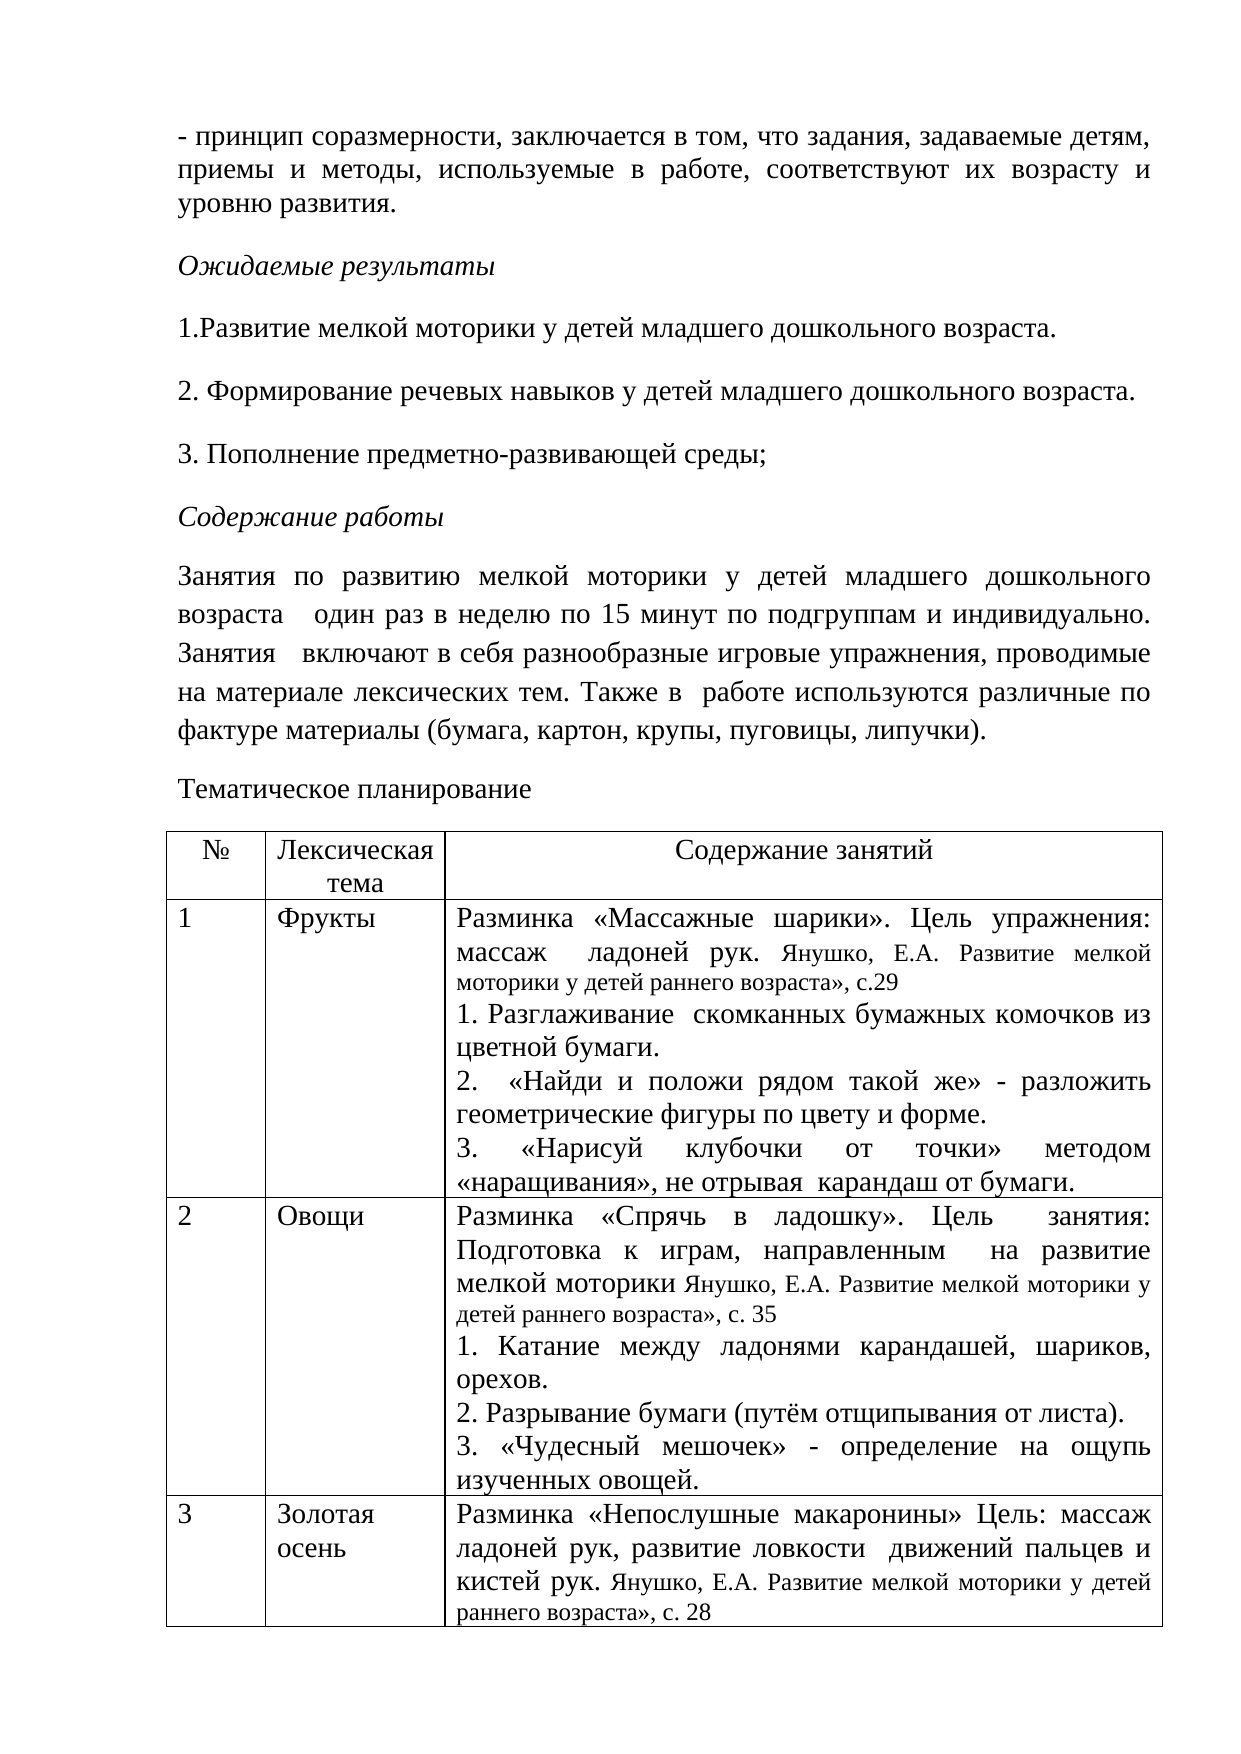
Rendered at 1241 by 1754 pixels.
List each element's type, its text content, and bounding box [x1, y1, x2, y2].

text 2. Формирование речевых навыков у детей младшего дошкольного возраста. [177, 373, 1152, 407]
table_cell 1 [167, 900, 265, 1197]
table_cell Фрукты [266, 900, 444, 1197]
table_header Лексическая тема [266, 832, 444, 899]
text - принцип соразмерности, заключается в том, что задания, задаваемые детям, приемы и методы, используемые в работе, соответствуют их возрасту и уровню развития. [177, 118, 1152, 219]
table_cell Овощи [266, 1198, 444, 1495]
table_cell 3 [167, 1496, 265, 1626]
text Ожидаемые результаты [177, 248, 1152, 281]
text Занятия по развитию мелкой моторики у детей младшего дошкольного возраста один раз в неделю по 15 минут по подгруппам и индивидуально. Занятия включают в себя разнообразные игровые упражнения, проводимые на материале лексических тем. Также в работе используются различные по фактуре материалы (бумага, картон, крупы, пуговицы, липучки). [177, 558, 1152, 746]
text 1.Развитие мелкой моторики у детей младшего дошкольного возраста. [177, 311, 1152, 344]
table_header № [167, 832, 265, 899]
table_cell Золотая осень [266, 1496, 444, 1626]
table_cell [446, 1496, 1162, 1626]
table_cell Разминка «Спрячь в ладошку». Цель занятия: Подготовка к играм, направленным на развитие мелкой моторики Янушко, Е.А. Развитие мелкой моторики у детей раннего возраста», с. 35 1. Катание между ладонями карандашей, шариков, орехов. 2. Разрывание бумаги (путём отщипывания от листа). 3. «Чудесный мешочек» - определение на ощупь изученных овощей. [446, 1198, 1162, 1495]
table_cell 2 [167, 1198, 265, 1495]
text Тематическое планирование [177, 772, 1152, 805]
text Содержание работы [177, 499, 1152, 532]
table_header Содержание занятий [446, 832, 1162, 899]
table_cell Разминка «Массажные шарики». Цель упражнения: массаж ладоней рук. Янушко, Е.А. Развитие мелкой моторики у детей раннего возраста», с.29 1. Разглаживание скомканных бумажных комочков из цветной бумаги. 2. «Найди и положи рядом такой же» - разложить геометрические фигуры по цвету и форме. 3. «Нарисуй клубочки от точки» методом «наращивания», не отрывая карандаш от бумаги. [446, 900, 1162, 1197]
text 3. Пополнение предметно-развивающей среды; [177, 436, 1152, 469]
